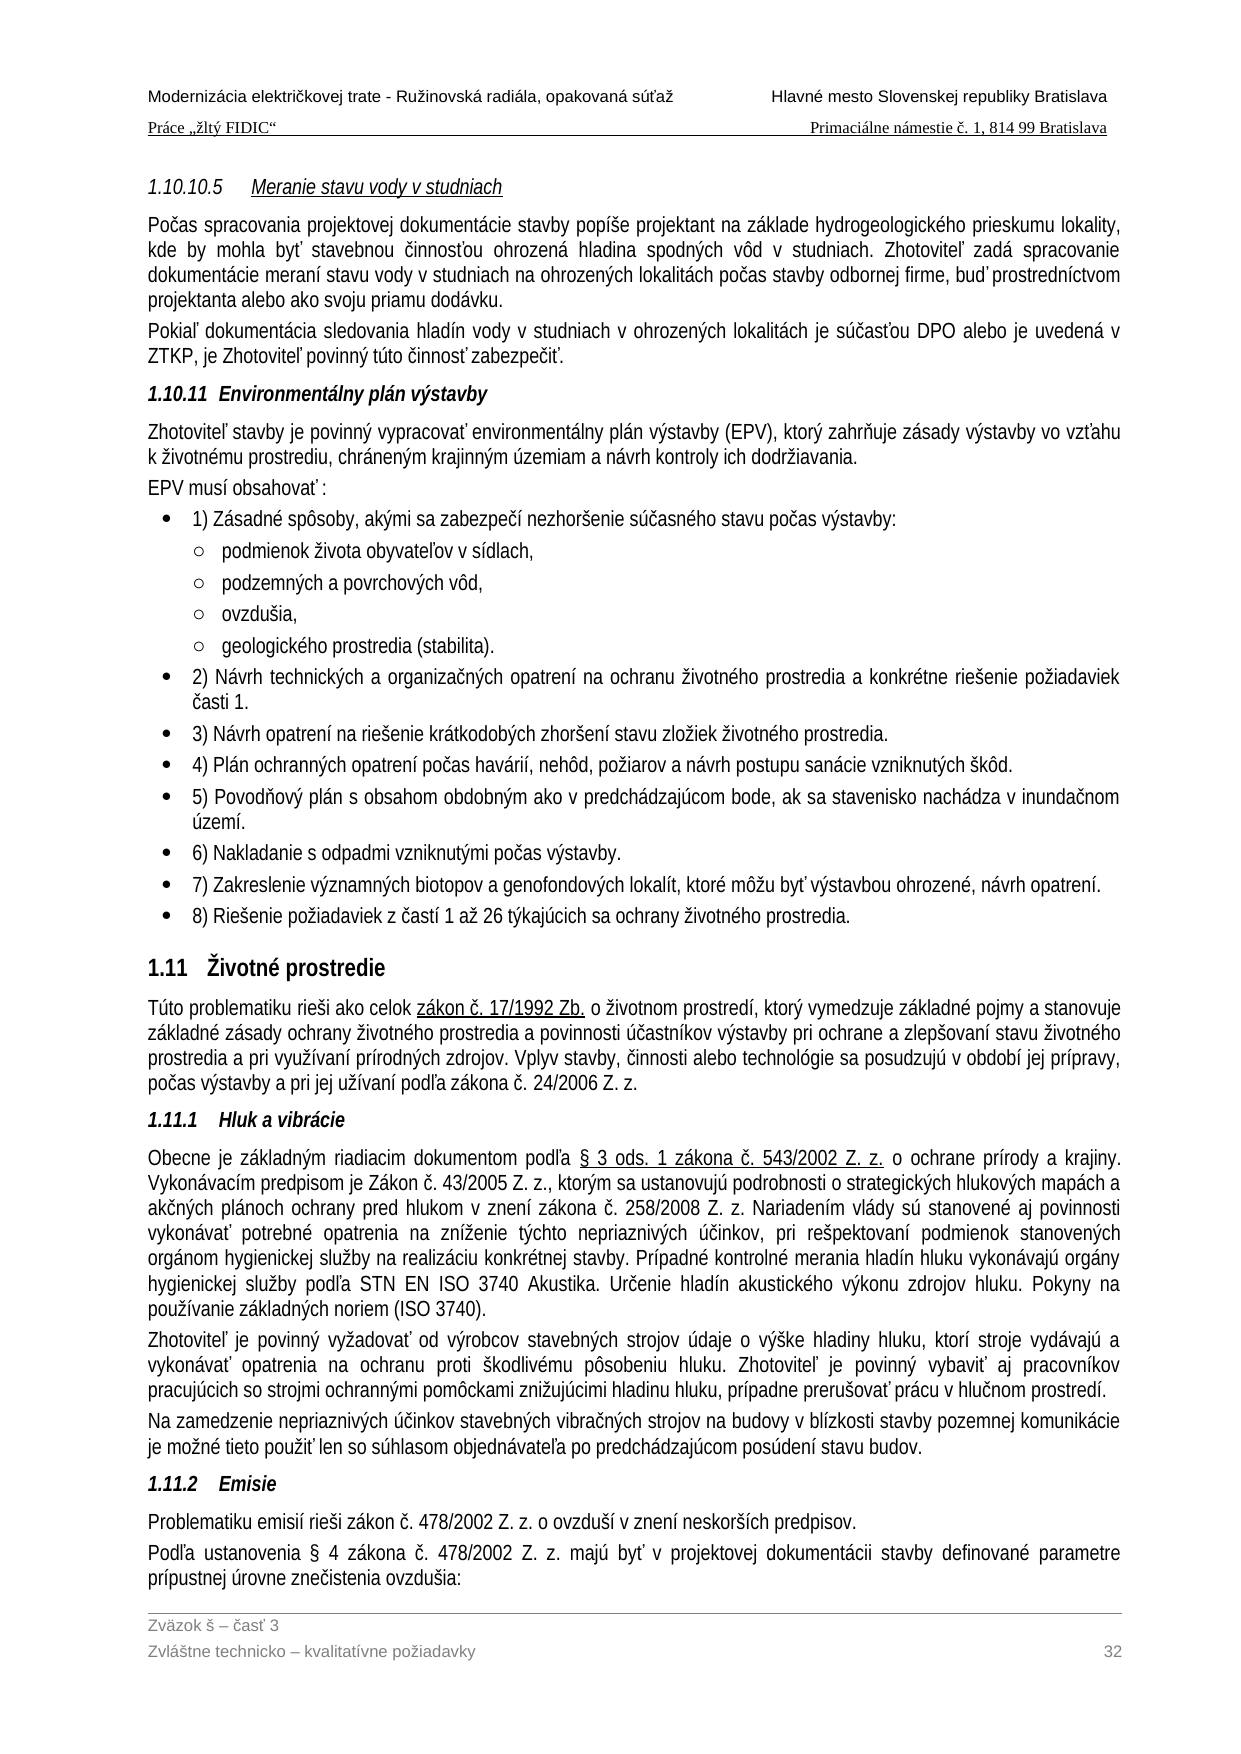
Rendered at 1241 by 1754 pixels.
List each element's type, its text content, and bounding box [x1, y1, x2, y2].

subtitle Environmentálny plán výstavby [148, 381, 1122, 406]
text Pokiaľ dokumentácia sledovania hladín vody v studniach v ohrozených lokalitách je súčasťou DPO alebo je uvedená v ZTKP, je Zhotoviteľ povinný túto činnosť zabezpečiť. [148, 318, 1122, 368]
text Zhotoviteľ stavby je povinný vypracovať environmentálny plán výstavby (EPV), ktorý zahrňuje zásady výstavby vo vzťahu k životnému prostrediu, chráneným krajinným územiam a návrh kontroly ich dodržiavania. [148, 418, 1122, 469]
text 4) Plán ochranných opatrení počas havárií, nehôd, požiarov a návrh postupu sanácie vzniknutých škôd. [163, 752, 1122, 777]
text geologického prostredia (stabilita). [192, 632, 1122, 658]
text Podľa ustanovenia § 4 zákona č. 478/2002 Z. z. majú byť v projektovej dokumentácii stavby definované parametre prípustnej úrovne znečistenia ovzdušia: [148, 1540, 1122, 1590]
text Problematiku emisií rieši zákon č. 478/2002 Z. z. o ovzduší v znení neskorších predpisov. [148, 1509, 1122, 1534]
subtitle Hluk a vibrácie [148, 1107, 1122, 1132]
text 1) Zásadné spôsoby, akými sa zabezpečí nezhoršenie súčasného stavu počas výstavby: [163, 506, 1122, 532]
text 7) Zakreslenie významných biotopov a genofondových lokalít, ktoré môžu byť výstavbou ohrozené, návrh opatrení. [163, 872, 1122, 897]
text podzemných a povrchových vôd, [192, 569, 1122, 595]
text 2) Návrh technických a organizačných opatrení na ochranu životného prostredia a konkrétne riešenie požiadaviek časti 1. [163, 664, 1122, 714]
text Obecne je základným riadiacim dokumentom podľa § 3 ods. 1 zákona č. 543/2002 Z. z. o ochrane prírody a krajiny. Vykonávacím predpisom je Zákon č. 43/2005 Z. z., ktorým sa ustanovujú podrobnosti o strategických hlukových mapách a akčných plánoch ochrany pred hlukom v znení zákona č. 258/2008 Z. z. Nariadením vlády sú stanovené aj povinnosti vykonávať potrebné opatrenia na zníženie týchto nepriaznivých účinkov, pri rešpektovaní podmienok stanovených orgánom hygienickej služby na realizáciu konkrétnej stavby. Prípadné kontrolné merania hladín hluku vykonávajú orgány hygienickej služby podľa STN EN ISO 3740 Akustika. Určenie hladín akustického výkonu zdrojov hluku. Pokyny na používanie základných noriem (ISO 3740). [148, 1145, 1122, 1321]
text 6) Nakladanie s odpadmi vzniknutými počas výstavby. [163, 840, 1122, 865]
text podmienok života obyvateľov v sídlach, [192, 538, 1122, 563]
subtitle Emisie [148, 1471, 1122, 1496]
text Počas spracovania projektovej dokumentácie stavby popíše projektant na základe hydrogeologického prieskumu lokality, kde by mohla byť stavebnou činnosťou ohrozená hladina spodných vôd v studniach. Zhotoviteľ zadá spracovanie dokumentácie meraní stavu vody v studniach na ohrozených lokalitách počas stavby odbornej firme, buď prostredníctvom projektanta alebo ako svoju priamu dodávku. [148, 212, 1122, 312]
text EPV musí obsahovať : [148, 475, 1122, 500]
text Zhotoviteľ je povinný vyžadovať od výrobcov stavebných strojov údaje o výške hladiny hluku, ktorí stroje vydávajú a vykonávať opatrenia na ochranu proti škodlivému pôsobeniu hluku. Zhotoviteľ je povinný vybaviť aj pracovníkov pracujúcich so strojmi ochrannými pomôckami znižujúcimi hladinu hluku, prípadne prerušovať prácu v hlučnom prostredí. [148, 1327, 1122, 1402]
text Na zamedzenie nepriaznivých účinkov stavebných vibračných strojov na budovy v blízkosti stavby pozemnej komunikácie je možné tieto použiť len so súhlasom objednávateľa po predchádzajúcom posúdení stavu budov. [148, 1408, 1122, 1459]
subtitle Životné prostredie [148, 953, 1122, 982]
text Túto problematiku rieši ako celok zákon č. 17/1992 Zb. o životnom prostredí, ktorý vymedzuje základné pojmy a stanovuje základné zásady ochrany životného prostredia a povinnosti účastníkov výstavby pri ochrane a zlepšovaní stavu životného prostredia a pri využívaní prírodných zdrojov. Vplyv stavby, činnosti alebo technológie sa posudzujú v období jej prípravy, počas výstavby a pri jej užívaní podľa zákona č. 24/2006 Z. z. [148, 994, 1122, 1095]
text 3) Návrh opatrení na riešenie krátkodobých zhoršení stavu zložiek životného prostredia. [163, 721, 1122, 746]
subtitle Meranie stavu vody v studniach [148, 174, 1122, 199]
text 5) Povodňový plán s obsahom obdobným ako v predchádzajúcom bode, ak sa stavenisko nachádza v inundačnom území. [163, 783, 1122, 834]
text ovzdušia, [192, 601, 1122, 626]
text 8) Riešenie požiadaviek z častí 1 až 26 týkajúcich sa ochrany životného prostredia. [163, 903, 1122, 928]
